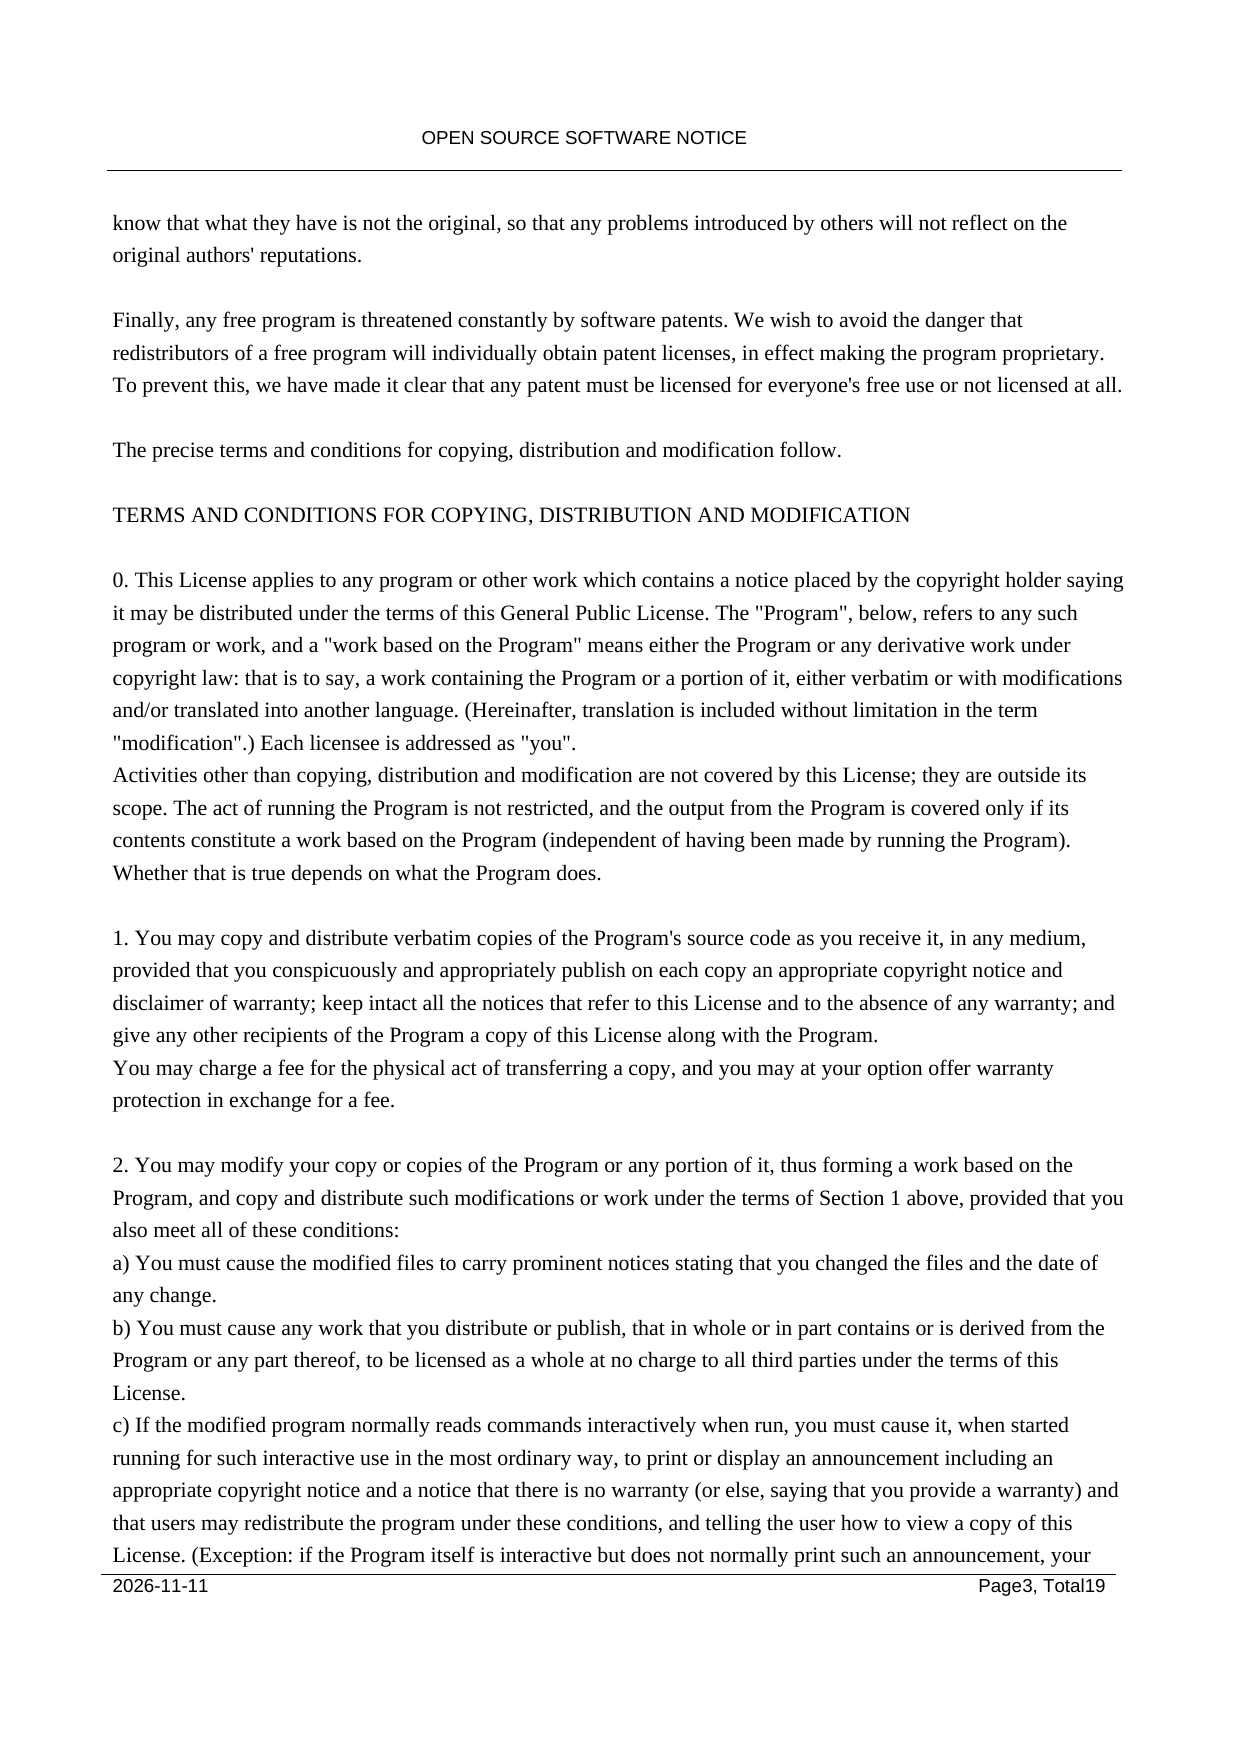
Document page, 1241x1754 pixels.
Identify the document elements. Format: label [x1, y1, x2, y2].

text [112, 206, 1128, 1571]
